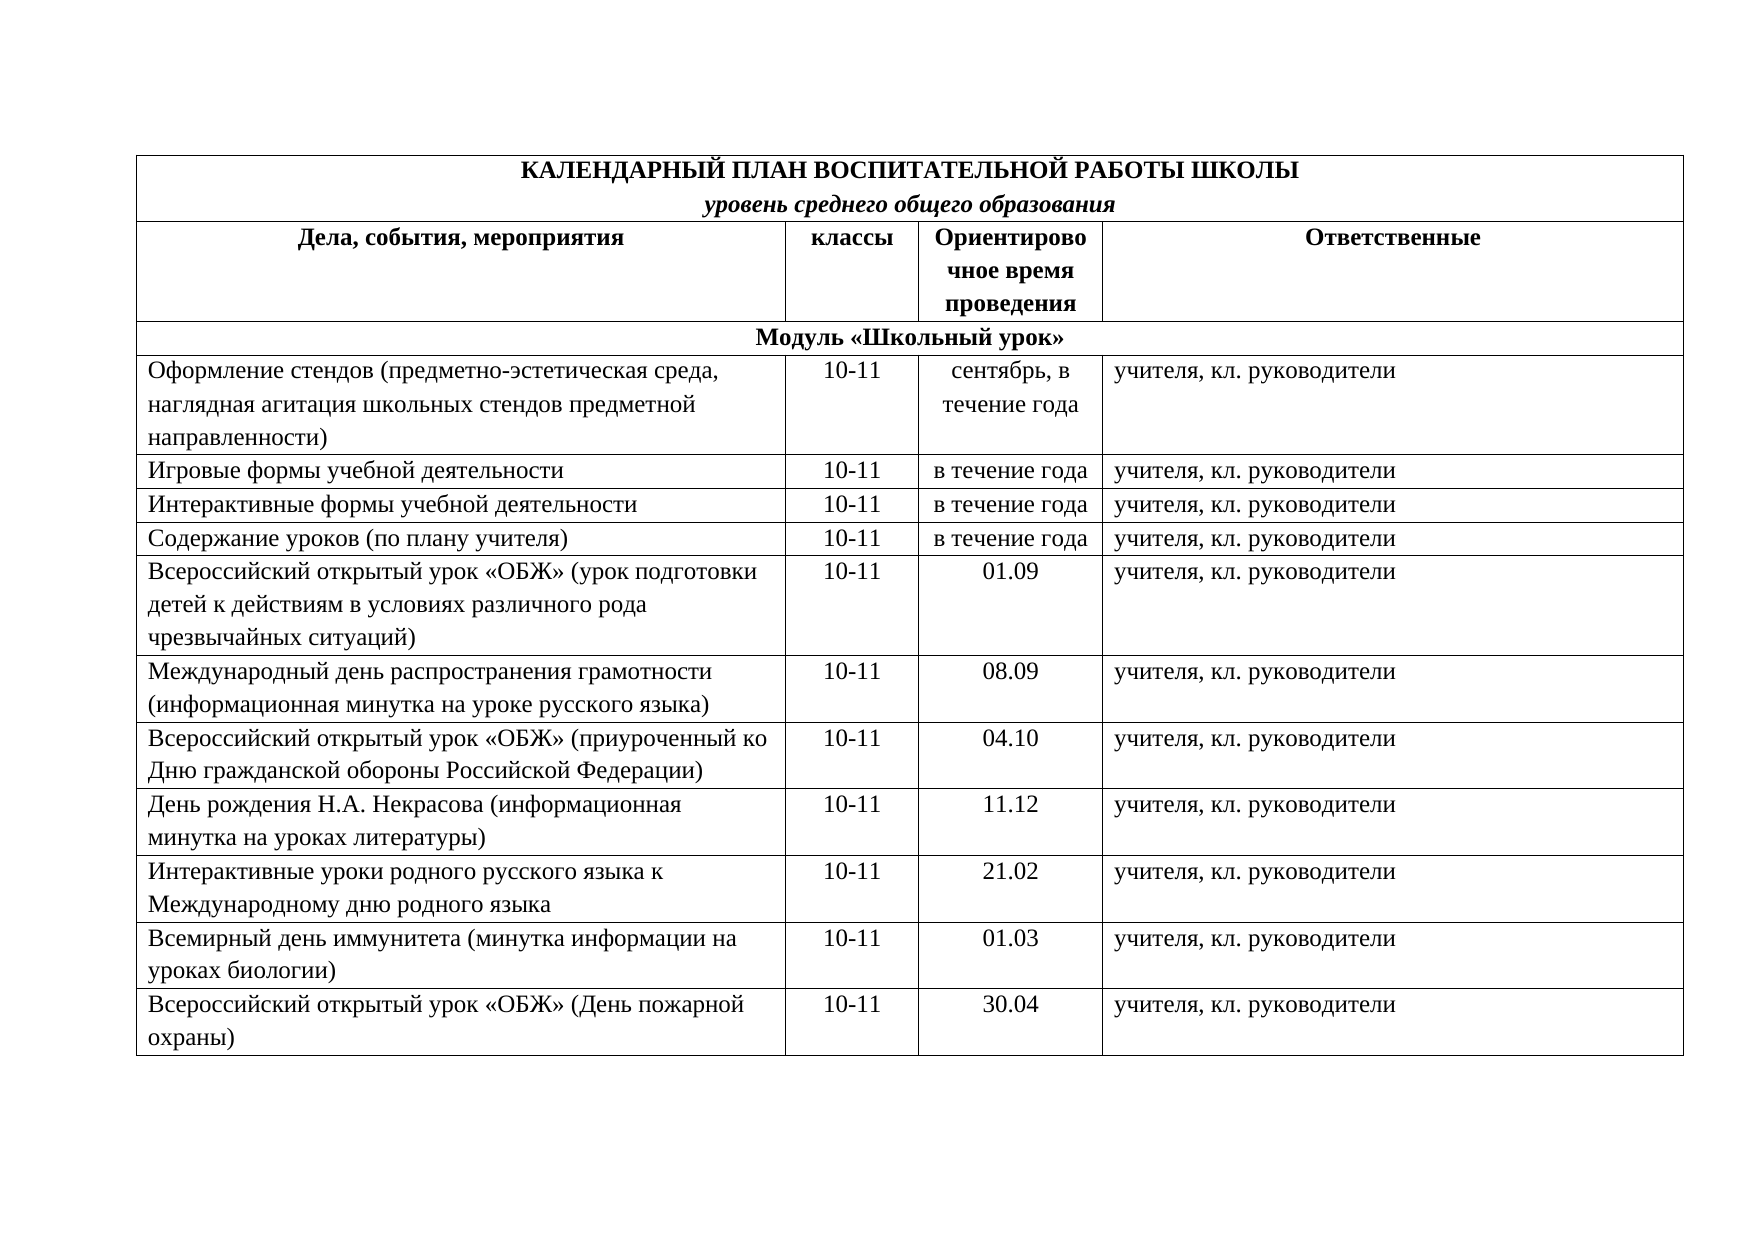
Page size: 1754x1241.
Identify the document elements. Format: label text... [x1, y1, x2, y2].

table_cell учителя, кл. руководители [1103, 556, 1683, 655]
table_cell классы [786, 222, 918, 321]
table_cell учителя, кл. руководители [1103, 923, 1683, 988]
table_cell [1103, 989, 1683, 1055]
table_cell учителя, кл. руководители [1103, 656, 1683, 722]
table_cell Ответственные [1103, 222, 1683, 321]
table_cell в течение года [919, 455, 1102, 488]
table_cell 10-11 [786, 923, 918, 988]
table_cell 10-11 [786, 656, 918, 722]
table_cell 11.12 [919, 789, 1102, 855]
table_cell учителя, кл. руководители [1103, 489, 1683, 522]
table_cell 08.09 [919, 656, 1102, 722]
table_cell Всероссийский открытый урок «ОБЖ» (приуроченный ко Дню гражданской обороны Российской Федерации) [137, 723, 785, 788]
table_cell Интерактивные формы учебной деятельности [137, 489, 785, 522]
table_cell в течение года [919, 523, 1102, 555]
table_cell Интерактивные уроки родного русского языка к Международному дню родного языка [137, 856, 785, 922]
table_cell 01.09 [919, 556, 1102, 655]
table_cell учителя, кл. руководители [1103, 356, 1683, 454]
table_cell 04.10 [919, 723, 1102, 788]
table_cell учителя, кл. руководители [1103, 723, 1683, 788]
table_cell 10-11 [786, 556, 918, 655]
table_cell 10-11 [786, 989, 918, 1055]
table_cell в течение года [919, 489, 1102, 522]
table_cell Игровые формы учебной деятельности [137, 455, 785, 488]
table_cell Всемирный день иммунитета (минутка информации на уроках биологии) [137, 923, 785, 988]
table_cell учителя, кл. руководители [1103, 789, 1683, 855]
table_cell Ориентировочное время проведения [919, 222, 1102, 321]
table_cell 10-11 [786, 523, 918, 555]
table_cell Всероссийский открытый урок «ОБЖ» (урок подготовки детей к действиям в условиях различного рода чрезвычайных ситуаций) [137, 556, 785, 655]
table_cell Оформление стендов (предметно-эстетическая среда, наглядная агитация школьных стендов предметной направленности) [137, 356, 785, 454]
table_cell День рождения Н.А. Некрасова (информационная минутка на уроках литературы) [137, 789, 785, 855]
table_header КАЛЕНДАРНЫЙ ПЛАН ВОСПИТАТЕЛЬНОЙ РАБОТЫ ШКОЛЫ уровень среднего общего образования [137, 156, 1683, 221]
table_cell учителя, кл. руководители [1103, 523, 1683, 555]
table_cell 10-11 [786, 856, 918, 922]
table_cell 21.02 [919, 856, 1102, 922]
table_cell 10-11 [786, 455, 918, 488]
table_cell 30.04 [919, 989, 1102, 1055]
table_cell Международный день распространения грамотности (информационная минутка на уроке русского языка) [137, 656, 785, 722]
table_cell учителя, кл. руководители [1103, 455, 1683, 488]
table_cell 10-11 [786, 723, 918, 788]
table_cell учителя, кл. руководители [1103, 856, 1683, 922]
table_cell Содержание уроков (по плану учителя) [137, 523, 785, 555]
table_cell Дела, события, мероприятия [137, 222, 785, 321]
table_cell 01.03 [919, 923, 1102, 988]
table_cell Модуль «Школьный урок» [137, 322, 1683, 354]
table_cell Всероссийский открытый урок «ОБЖ» (День пожарной охраны) [137, 989, 785, 1055]
table_cell 10-11 [786, 489, 918, 522]
table_cell 10-11 [786, 356, 918, 454]
table_cell 10-11 [786, 789, 918, 855]
table_cell сентябрь, в течение года [919, 356, 1102, 454]
